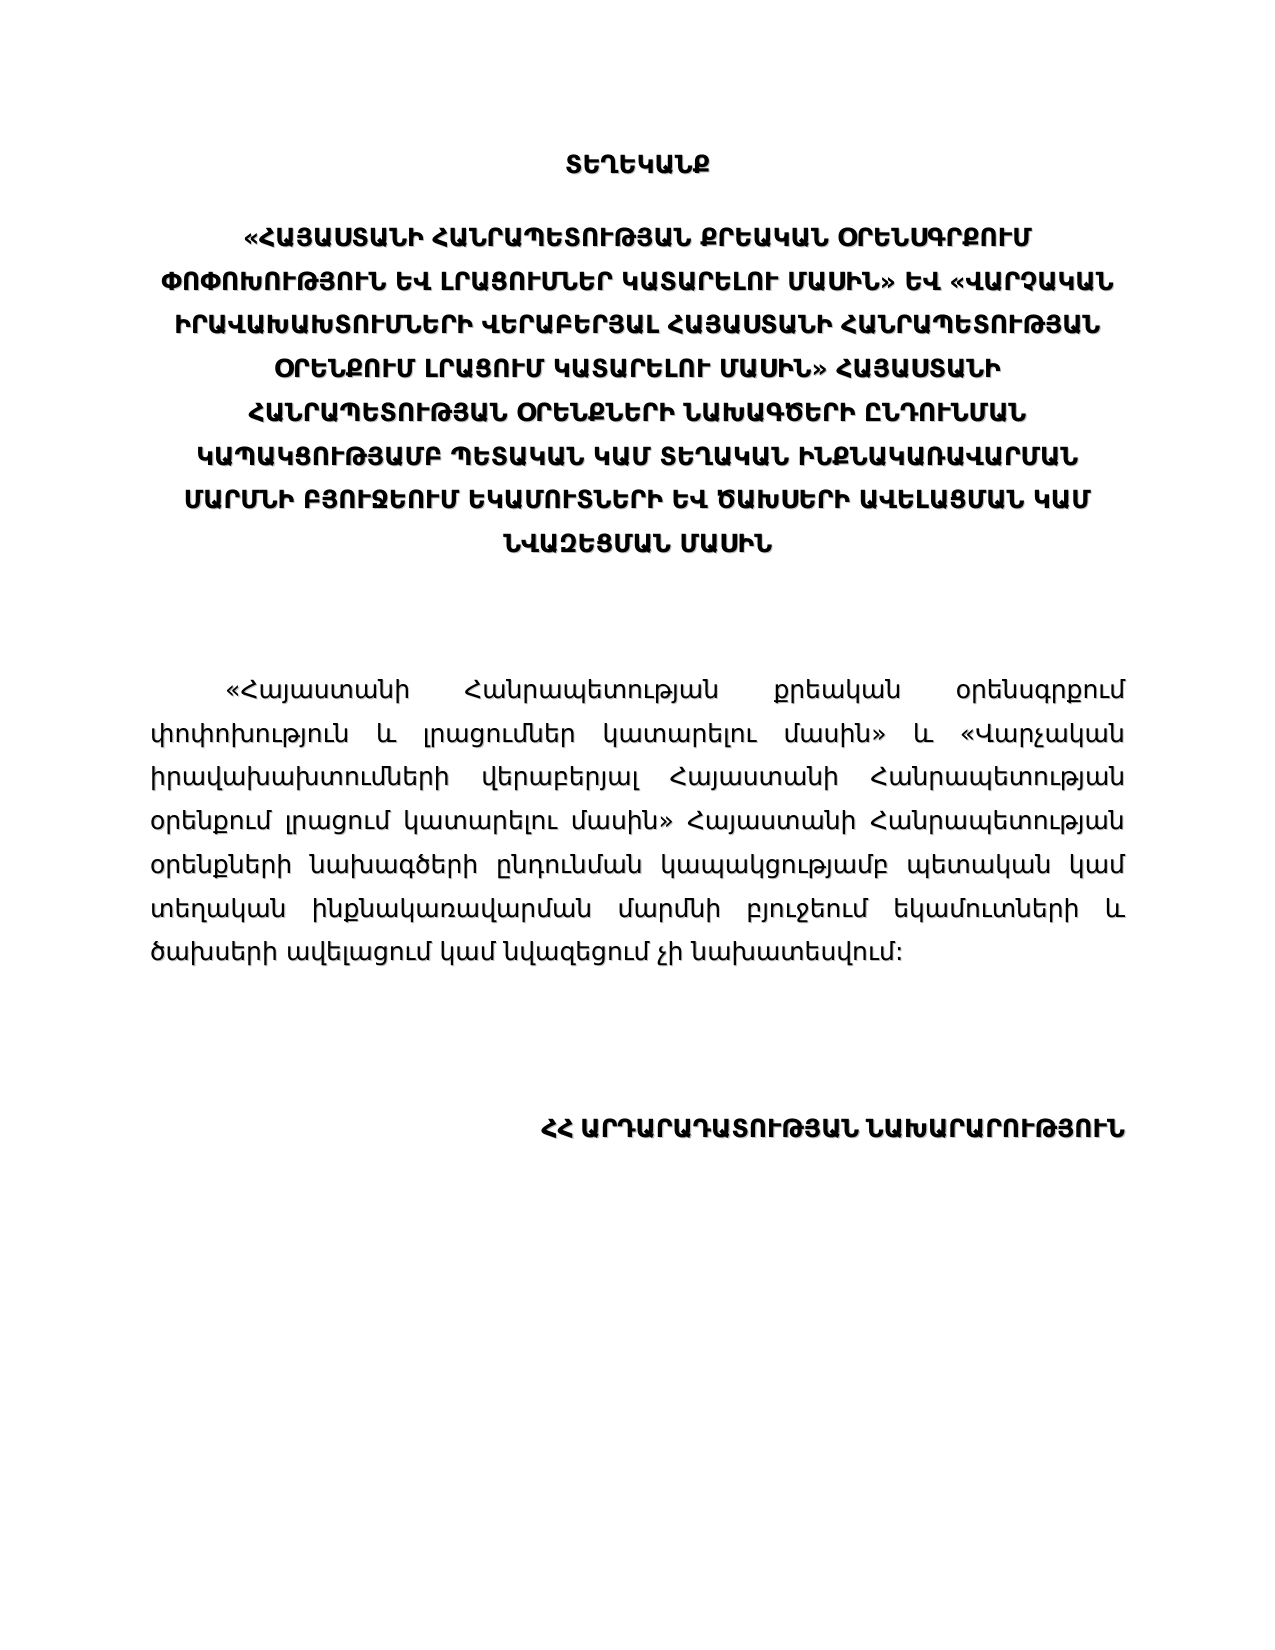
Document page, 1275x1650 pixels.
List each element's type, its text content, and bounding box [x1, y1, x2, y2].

text «ՀԱՅԱՍՏԱՆԻ ՀԱՆՐԱՊԵՏՈՒԹՅԱՆ ՔՐԵԱԿԱՆ ՕՐԵՆՍԳՐՔՈՒՄ ՓՈՓՈԽՈՒԹՅՈՒՆ ԵՎ ԼՐԱՑՈՒՄՆԵՐ ԿԱՏԱՐԵԼՈՒ ՄԱՍԻՆ» ԵՎ «ՎԱՐՉԱԿԱՆ ԻՐԱՎԱԽԱԽՏՈՒՄՆԵՐԻ ՎԵՐԱԲԵՐՅԱԼ ՀԱՅԱՍՏԱՆԻ ՀԱՆՐԱՊԵՏՈՒԹՅԱՆ ՕՐԵՆՔՈՒՄ ԼՐԱՑՈՒՄ ԿԱՏԱՐԵԼՈՒ ՄԱՍԻՆ» ՀԱՅԱՍՏԱՆԻ ՀԱՆՐԱՊԵՏՈՒԹՅԱՆ ՕՐԵՆՔՆԵՐԻ ՆԱԽԱԳԾԵՐԻ ԸՆԴՈՒՆՄԱՆ ԿԱՊԱԿՑՈՒԹՅԱՄԲ ՊԵՏԱԿԱՆ ԿԱՄ ՏԵՂԱԿԱՆ ԻՆՔՆԱԿԱՌԱՎԱՐՄԱՆ ՄԱՐՄՆԻ ԲՅՈՒՋԵՈՒՄ ԵԿԱՄՈՒՏՆԵՐԻ ԵՎ ԾԱԽՍԵՐԻ ԱՎԵԼԱՑՄԱՆ ԿԱՄ ՆՎԱԶԵՑՄԱՆ ՄԱՍԻՆ [150, 223, 1125, 558]
text ՏԵՂԵԿԱՆՔ [150, 150, 1125, 179]
text «Հայաստանի Հանրապետության քրեական օրենսգրքում փոփոխություն և լրացումներ կատարելու մասին» և «Վարչական իրավախախտումների վերաբերյալ Հայաստանի Հանրապետության օրենքում լրացում կատարելու մասին» Հայաստանի Հանրապետության օրենքների նախագծերի ընդունման կապակցությամբ պետական կամ տեղական ինքնակառավարման մարմնի բյուջեում եկամուտների և ծախսերի ավելացում կամ նվազեցում չի նախատեսվում: [150, 675, 1125, 967]
text ՀՀ ԱՐԴԱՐԱԴԱՏՈՒԹՅԱՆ ՆԱԽԱՐԱՐՈՒԹՅՈՒՆ [150, 1111, 1125, 1145]
